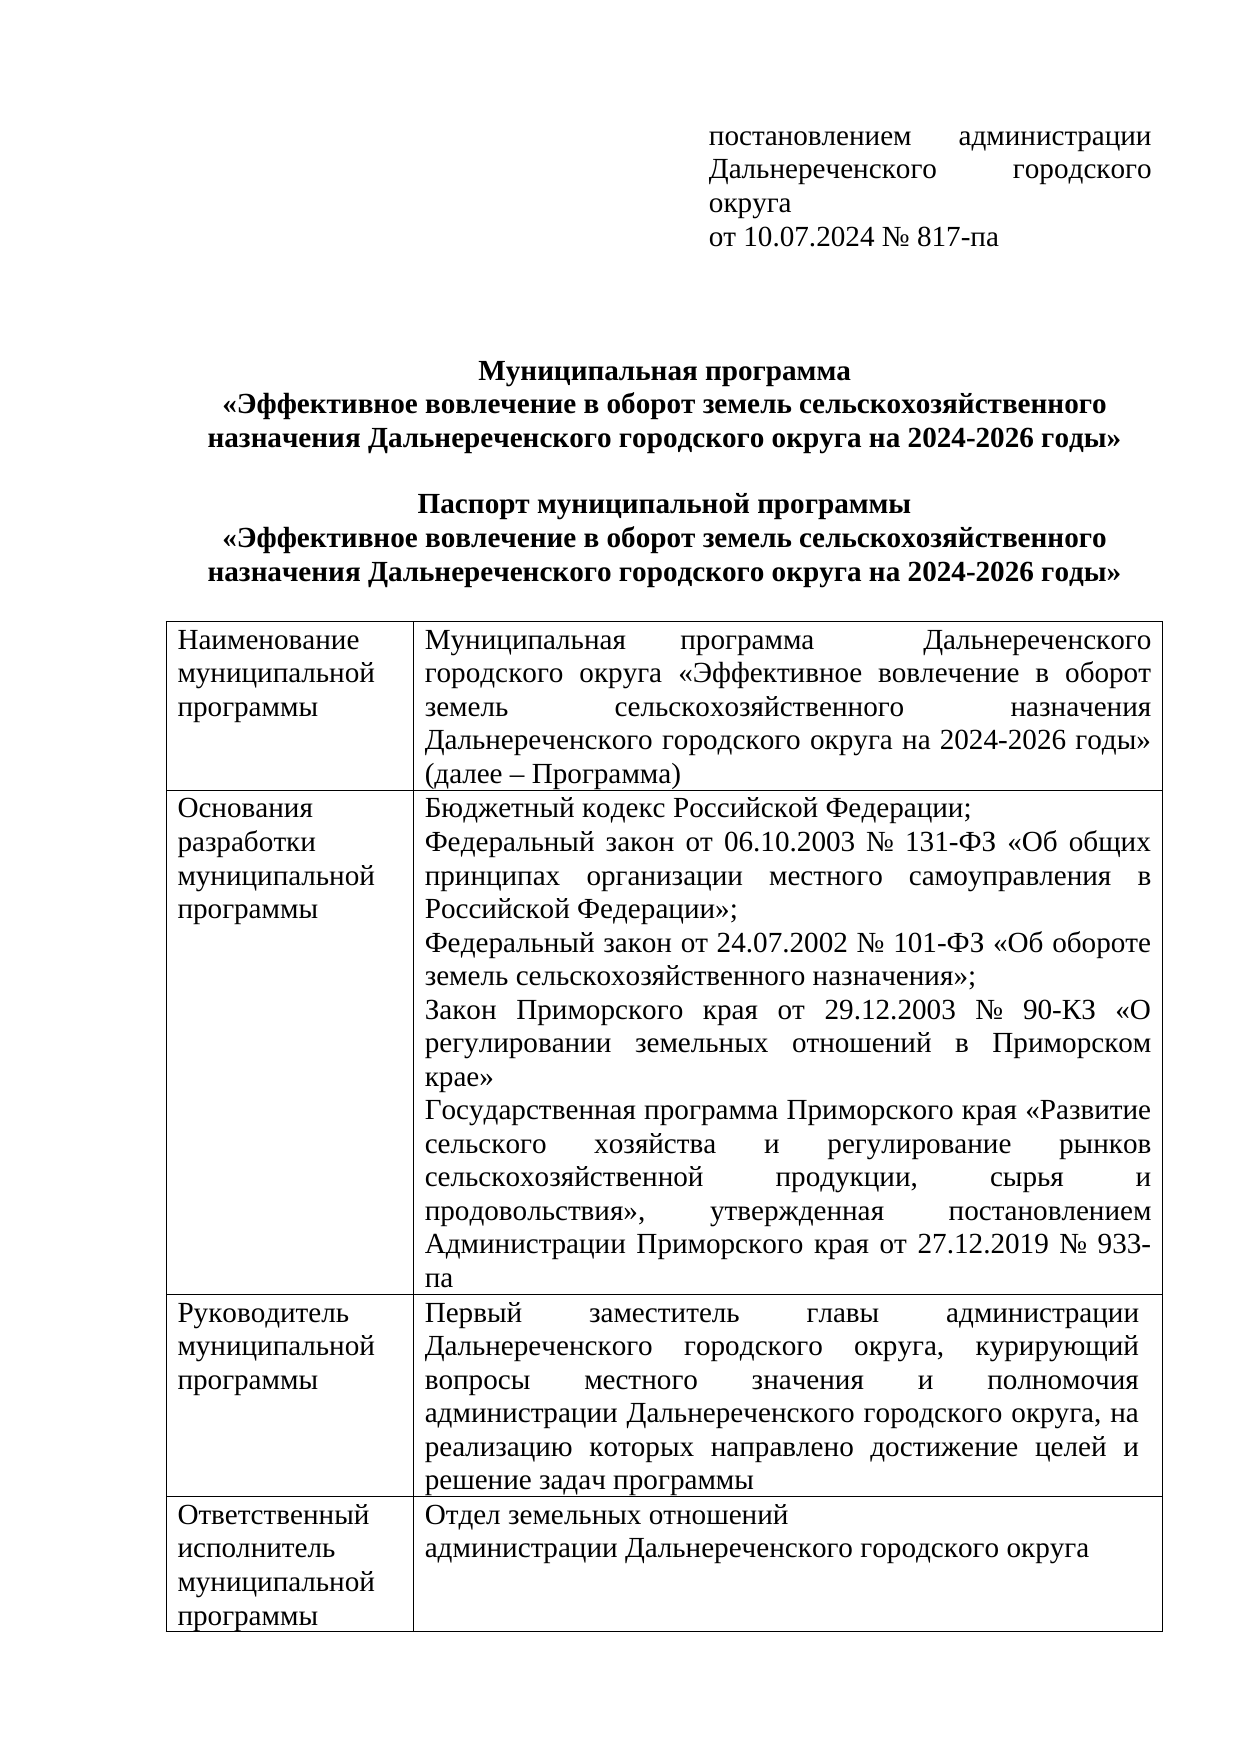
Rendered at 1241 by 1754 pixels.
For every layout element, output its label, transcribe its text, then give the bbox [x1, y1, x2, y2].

table_header Муниципальная программа Дальнереченского городского округа «Эффективное вовлечение в оборот земель сельскохозяйственного назначения Дальнереченского городского округа на 2024-2026 годы» (далее – Программа) [414, 622, 1162, 789]
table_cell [414, 1497, 1162, 1631]
text постановлением администрации Дальнереченского городского округа [709, 118, 1152, 219]
table_cell Основания разработки муниципальной программы [167, 791, 413, 1294]
text «Эффективное вовлечение в оборот земель сельскохозяйственного назначения Дальнереченского городского округа на 2024-2026 годы» [177, 520, 1152, 587]
table_cell Руководитель муниципальной программы [167, 1295, 413, 1496]
title Муниципальная программа [177, 353, 1152, 386]
text «Эффективное вовлечение в оборот земель сельскохозяйственного назначения Дальнереченского городского округа на 2024-2026 годы» [177, 386, 1152, 453]
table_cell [167, 1497, 413, 1631]
table_cell Первый заместитель главы администрации Дальнереченского городского округа, курирующий вопросы местного значения и полномочия администрации Дальнереченского городского округа, на реализацию которых направлено достижение целей и решение задач программы [414, 1295, 1162, 1496]
table_cell Бюджетный кодекс Российской Федерации; Федеральный закон от 06.10.2003 № 131-ФЗ «Об общих принципах организации местного самоуправления в Российской Федерации»; Федеральный закон от 24.07.2002 № 101-ФЗ «Об обороте земель сельскохозяйственного назначения»; Закон Приморского края от 29.12.2003 № 90-КЗ «О регулировании земельных отношений в Приморском крае» Государственная программа Приморского края «Развитие сельского хозяйства и регулирование рынков сельскохозяйственной продукции, сырья и продовольствия», утвержденная постановлением Администрации Приморского края от 27.12.2019 № 933-па [414, 791, 1162, 1294]
text Паспорт муниципальной программы [177, 487, 1152, 520]
text от 10.07.2024 № 817-па [679, 219, 1152, 252]
table_header Наименование муниципальной программы [167, 622, 413, 789]
